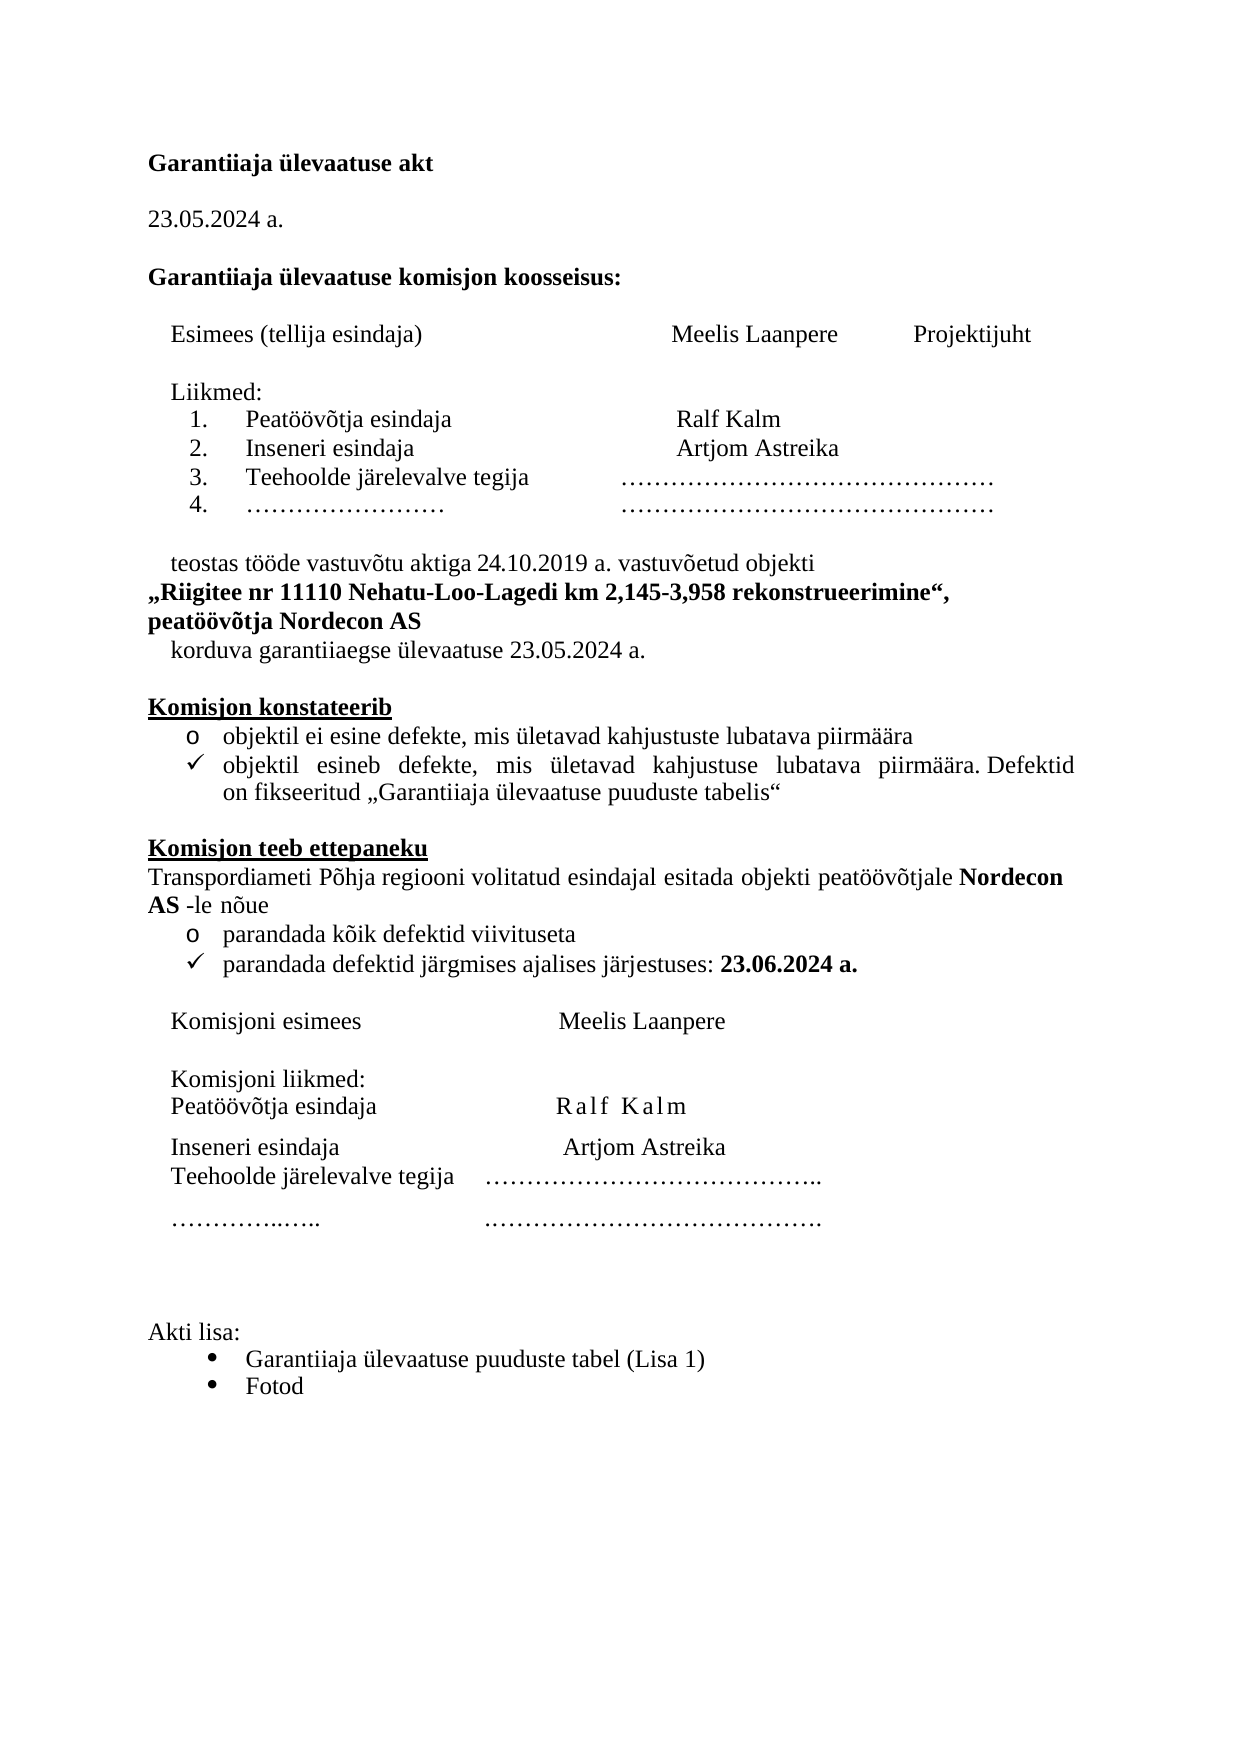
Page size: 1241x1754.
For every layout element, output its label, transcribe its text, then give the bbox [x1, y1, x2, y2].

list objektil ei esine defekte, mis ületavad kahjustuste lubatava piirmäära [185, 721, 1093, 752]
table_cell Teehoolde järelevalve tegija [227, 464, 573, 493]
text teostas tööde vastuvõtu aktiga 24.10.2019 a. vastuvõetud objekti [170, 548, 1093, 577]
text Transpordiameti Põhja regiooni volitatud esindajal esitada objekti peatöövõtjale Nordecon AS -le nõue [148, 862, 1093, 919]
text Akti lisa: [148, 1317, 1093, 1344]
list parandada kõik defektid viivituseta [185, 919, 1093, 950]
text peatöövõtja Nordecon AS [148, 606, 1093, 635]
table_cell 2. [177, 435, 227, 464]
table_cell 4. [177, 493, 227, 520]
table_cell …………………… [227, 493, 573, 520]
text Teehoolde järelevalve tegija ………………………………….. [170, 1161, 1093, 1189]
text Esimees (tellija esindaja) Meelis Laanpere Projektijuht [170, 319, 1093, 348]
table_cell 3. [177, 464, 227, 493]
text 23.05.2024 a. [148, 204, 1093, 233]
text Komisjon teeb ettepaneku [148, 833, 1093, 862]
table_cell ……………………………………… [573, 493, 1007, 520]
table_cell ……………………………………… [573, 464, 1007, 493]
table_header 1. [177, 408, 227, 435]
text Komisjon konstateerib [148, 692, 1093, 721]
text „Riigitee nr 11110 Nehatu-Loo-Lagedi km 2,145-3,958 rekonstrueerimine“, [148, 577, 1093, 606]
text …………..….. .…………………………………. [170, 1203, 1093, 1231]
list parandada defektid järgmises ajalises järjestuses: 23.06.2024 a. [185, 950, 1093, 977]
table_header Ralf Kalm [573, 408, 1007, 435]
list objektil esineb defekte, mis ületavad kahjustuse lubatava piirmäära. Defektid on fikseeritud „Garantiiaja ülevaatuse puuduste tabelis“ [185, 752, 1093, 806]
table_cell Artjom Astreika [573, 435, 1007, 464]
text Peatöövõtja esindaja Ralf Kalm [170, 1092, 1093, 1119]
text Garantiiaja ülevaatuse akt [148, 148, 1093, 176]
table_header Peatöövõtja esindaja [227, 408, 573, 435]
text Komisjoni liikmed: [170, 1064, 1093, 1092]
list Garantiiaja ülevaatuse puuduste tabel (Lisa 1) [208, 1344, 1093, 1371]
text Liikmed: [170, 378, 1093, 405]
text korduva garantiiaegse ülevaatuse 23.05.2024 a. [170, 635, 1093, 663]
text Komisjoni esimees Meelis Laanpere [170, 1006, 1093, 1035]
text Garantiiaja ülevaatuse komisjon koosseisus: [148, 262, 1093, 291]
text Inseneri esindaja Artjom Astreika [170, 1132, 1093, 1161]
list Fotod [208, 1371, 1093, 1398]
table_cell Inseneri esindaja [227, 435, 573, 464]
